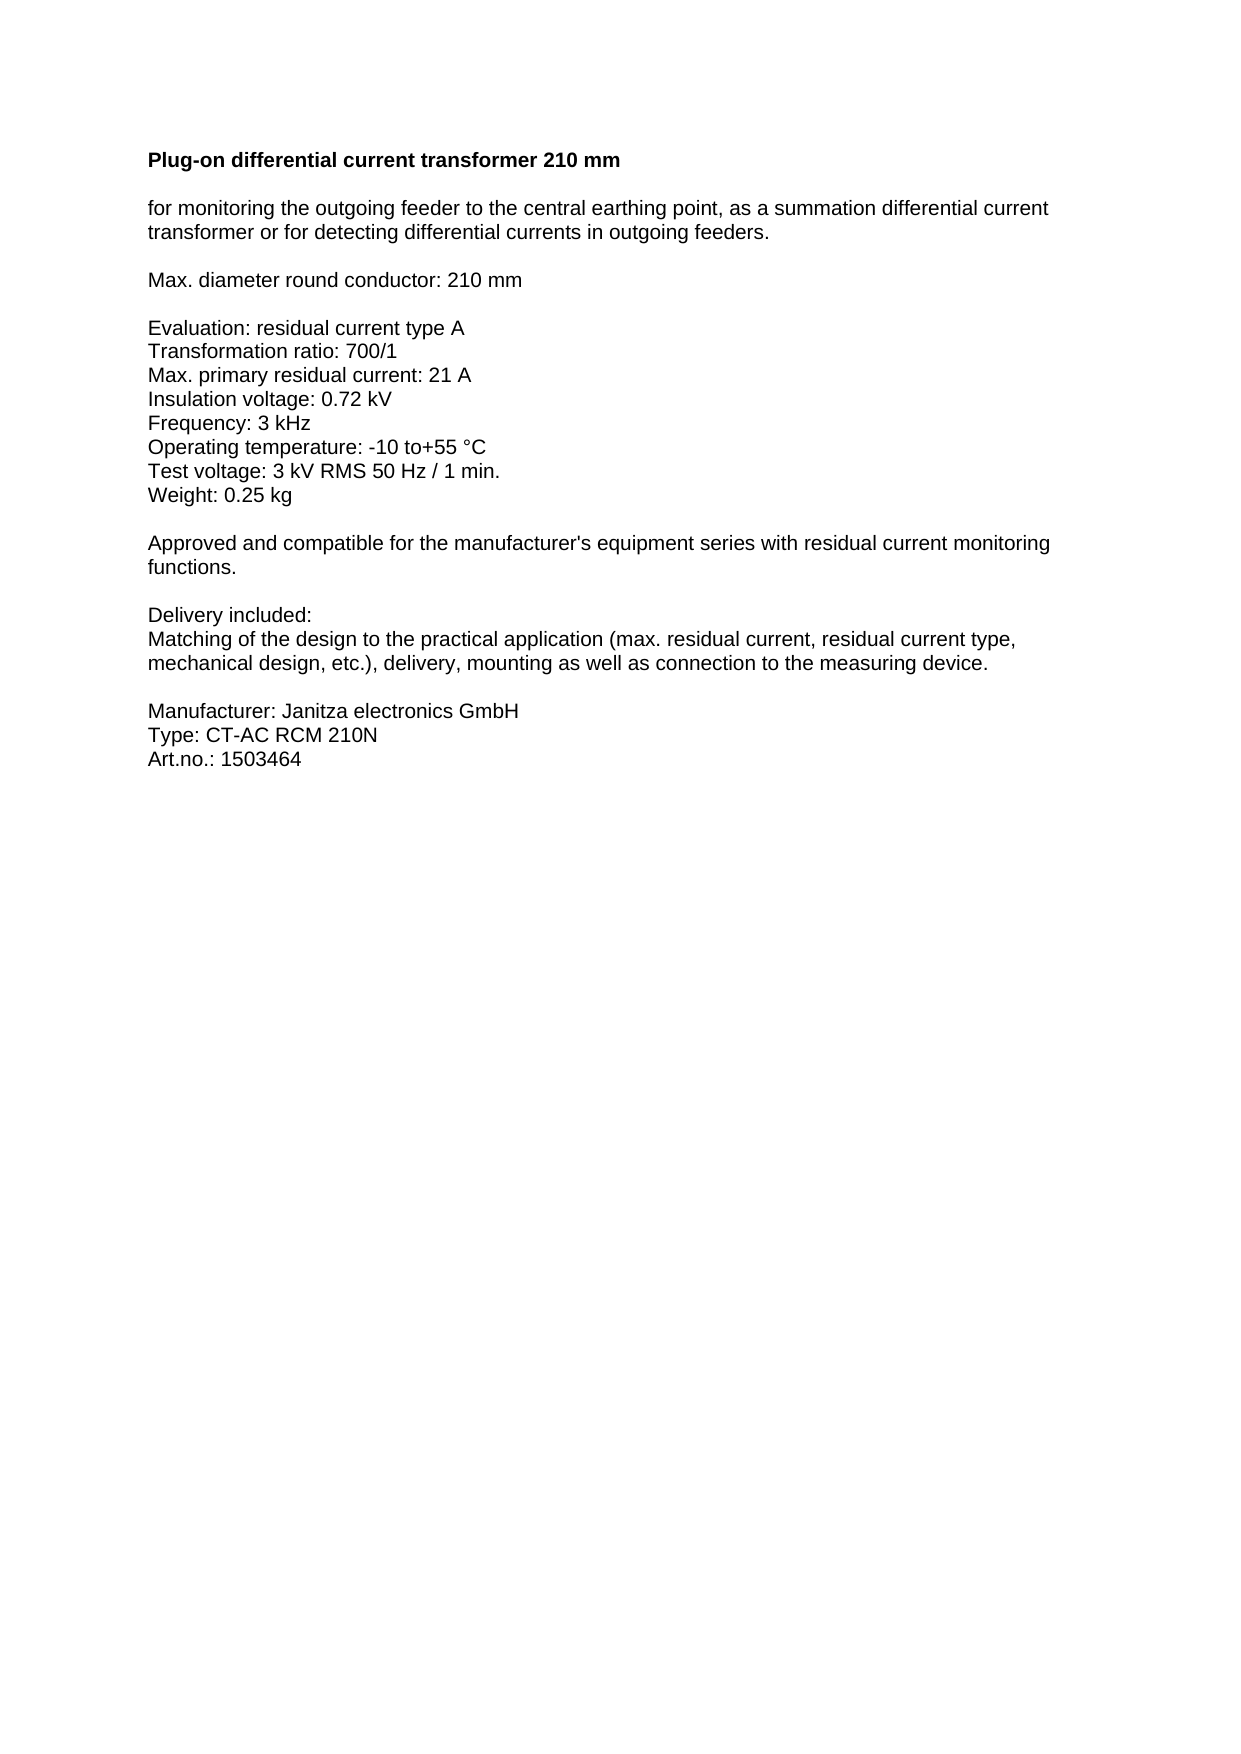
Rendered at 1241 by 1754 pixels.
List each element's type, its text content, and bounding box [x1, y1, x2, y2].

text Frequency: 3 kHz [148, 411, 1093, 435]
text Weight: 0.25 kg [148, 483, 1093, 507]
text Matching of the design to the practical application (max. residual current, residual current type, mechanical design, etc.), delivery, mounting as well as connection to the measuring device. [148, 627, 1093, 675]
text Type: CT-AC RCM 210N [148, 723, 1093, 747]
text Operating temperature: -10 to+55 °C [148, 435, 1093, 459]
text Test voltage: 3 kV RMS 50 Hz / 1 min. [148, 459, 1093, 483]
text Approved and compatible for the manufacturer's equipment series with residual current monitoring functions. [148, 531, 1093, 579]
text Transformation ratio: 700/1 [148, 339, 1093, 363]
text for monitoring the outgoing feeder to the central earthing point, as a summation differential current transformer or for detecting differential currents in outgoing feeders. [148, 196, 1093, 243]
text Max. diameter round conductor: 210 mm [148, 267, 1093, 291]
text Max. primary residual current: 21 A [148, 363, 1093, 387]
text Delivery included: [148, 603, 1093, 627]
text Plug-on differential current transformer 210 mm [148, 148, 1093, 172]
text Manufacturer: Janitza electronics GmbH [148, 699, 1093, 723]
text Insulation voltage: 0.72 kV [148, 387, 1093, 411]
text Art.no.: 1503464 [148, 747, 1093, 771]
text Evaluation: residual current type A [148, 315, 1093, 339]
